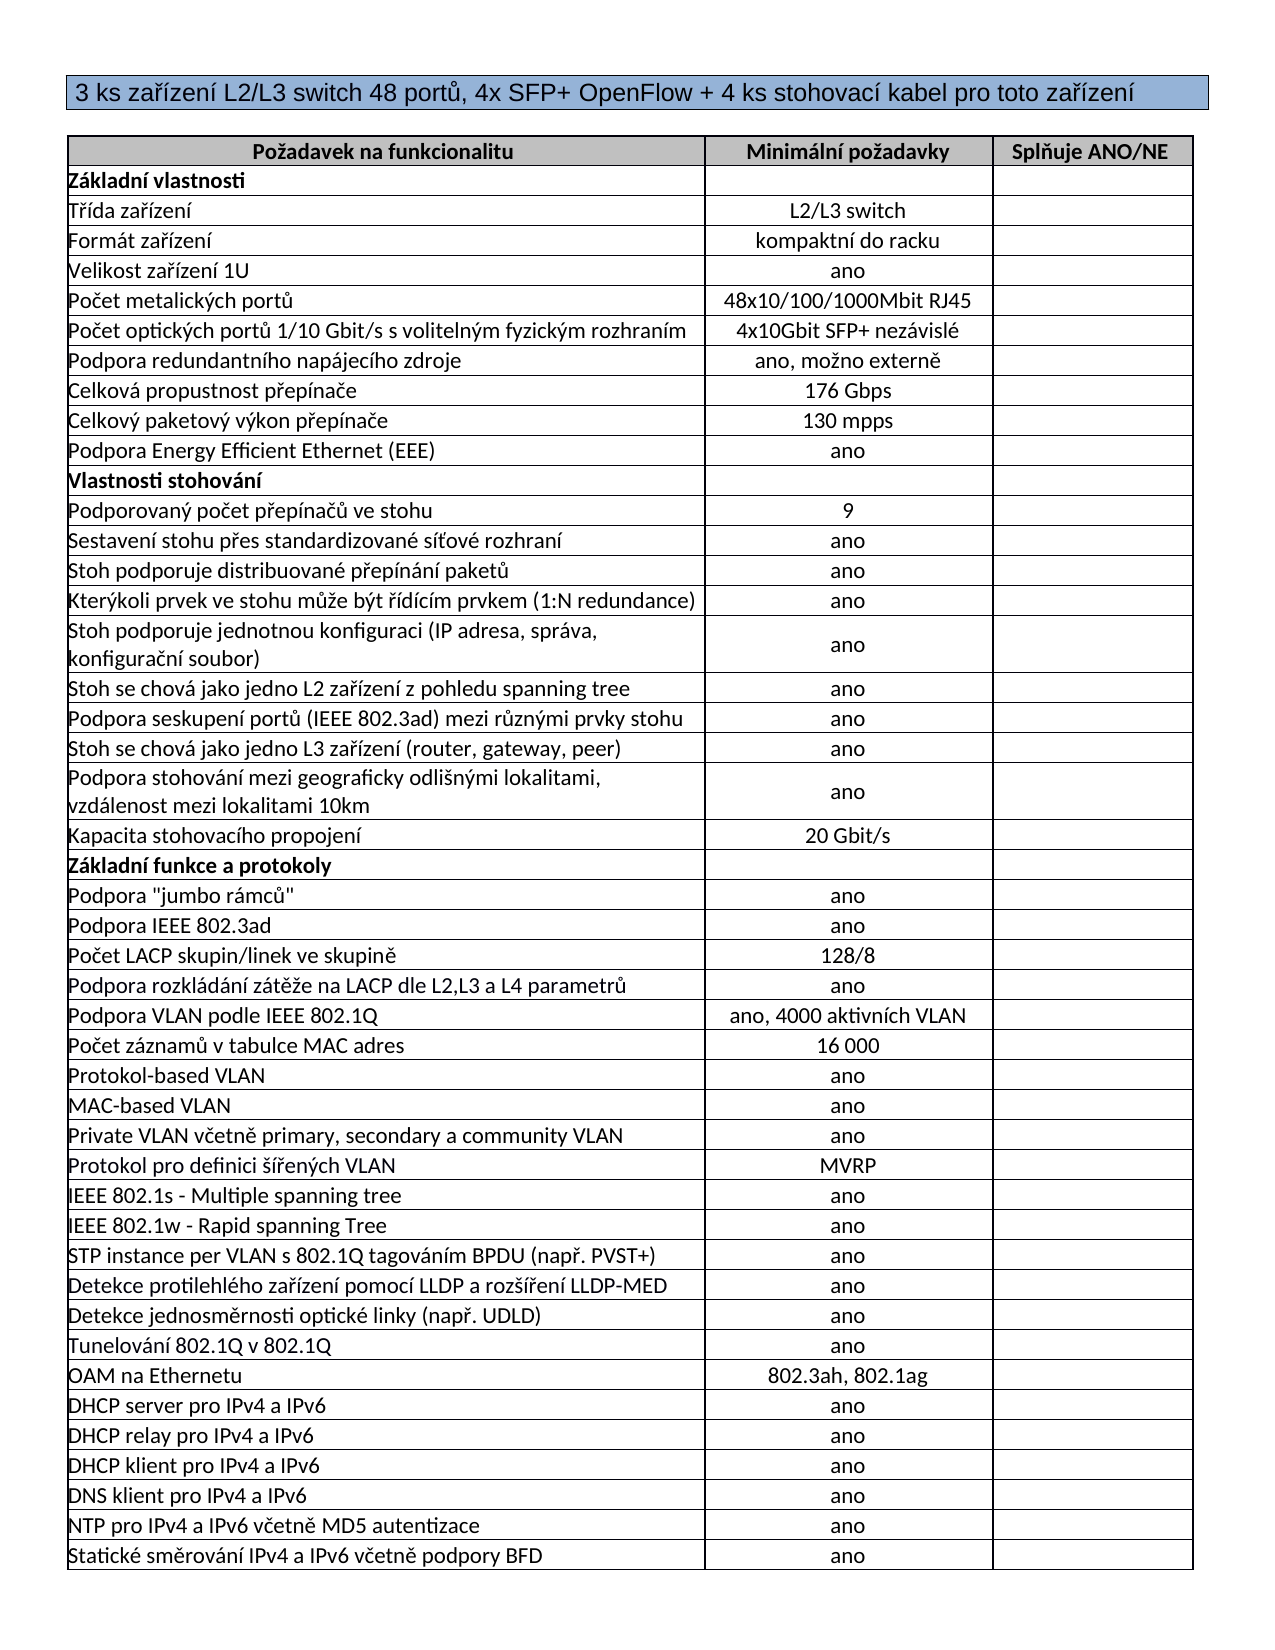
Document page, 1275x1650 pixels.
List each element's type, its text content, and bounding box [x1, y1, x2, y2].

table_cell Protokol-based VLAN [69, 1060, 704, 1089]
table_cell [994, 1180, 1192, 1209]
table_cell Stoh se chová jako jedno L2 zařízení z pohledu spanning tree [69, 673, 704, 702]
table_cell DHCP klient pro IPv4 a IPv6 [69, 1450, 704, 1479]
table_cell [994, 910, 1192, 939]
table_cell MAC-based VLAN [69, 1090, 704, 1119]
table_cell [994, 1150, 1192, 1179]
table_cell Počet záznamů v tabulce MAC adres [69, 1030, 704, 1059]
table_cell [706, 166, 992, 195]
table_cell Private VLAN včetně primary, secondary a community VLAN [69, 1120, 704, 1149]
table_cell [994, 526, 1192, 555]
table_cell IEEE 802.1w - Rapid spanning Tree [69, 1210, 704, 1239]
table_cell [994, 820, 1192, 849]
table_cell [994, 1360, 1192, 1389]
table_cell [994, 1330, 1192, 1359]
table_cell Detekce protilehlého zařízení pomocí LLDP a rozšíření LLDP-MED [69, 1270, 704, 1299]
table_cell Celková propustnost přepínače [69, 376, 704, 405]
table_cell [994, 970, 1192, 999]
table_cell Detekce jednosměrnosti optické linky (např. UDLD) [69, 1300, 704, 1329]
table_cell DHCP server pro IPv4 a IPv6 [69, 1390, 704, 1419]
table_cell [994, 556, 1192, 585]
table_cell ano [706, 1330, 992, 1359]
table_cell 802.3ah, 802.1ag [706, 1360, 992, 1389]
table_cell [994, 1000, 1192, 1029]
table_cell [994, 376, 1192, 405]
table_cell ano, 4000 aktivních VLAN [706, 1000, 992, 1029]
table_cell [994, 196, 1192, 225]
table_cell ano [706, 256, 992, 285]
table_cell Podpora IEEE 802.3ad [69, 910, 704, 939]
table_cell Sestavení stohu přes standardizované síťové rozhraní [69, 526, 704, 555]
table_cell Formát zařízení [69, 226, 704, 255]
table_cell [994, 256, 1192, 285]
table_cell kompaktní do racku [706, 226, 992, 255]
table_cell ano [706, 1480, 992, 1509]
table_cell Podpora Energy Efficient Ethernet (EEE) [69, 436, 704, 465]
table_cell [994, 1270, 1192, 1299]
table_cell ano [706, 1420, 992, 1449]
table_cell ano [706, 556, 992, 585]
table_cell [994, 1120, 1192, 1149]
table_cell ano [706, 910, 992, 939]
table_cell [994, 763, 1192, 819]
table_cell Základní vlastnosti [69, 166, 704, 195]
table_cell Celkový paketový výkon přepínače [69, 406, 704, 435]
table_cell ano [706, 1090, 992, 1119]
table_cell [994, 733, 1192, 762]
table_cell [994, 1420, 1192, 1449]
table_cell Podpora rozkládání zátěže na LACP dle L2,L3 a L4 parametrů [69, 970, 704, 999]
table_cell Podpora stohování mezi geograficky odlišnými lokalitami, vzdálenost mezi lokalitami 10km [69, 763, 704, 819]
table_cell Základní funkce a protokoly [69, 850, 704, 879]
table_cell [994, 286, 1192, 315]
table_cell [706, 466, 992, 495]
table_cell ano [706, 673, 992, 702]
table_cell [706, 850, 992, 879]
table_cell Protokol pro definici šířených VLAN [69, 1150, 704, 1179]
table_cell [994, 466, 1192, 495]
table_cell [994, 616, 1192, 672]
table_cell ano [706, 1060, 992, 1089]
table_cell Počet metalických portů [69, 286, 704, 315]
table_cell ano, možno externě [706, 346, 992, 375]
table_cell 4x10Gbit SFP+ nezávislé [706, 316, 992, 345]
table_cell [994, 673, 1192, 702]
table_cell Velikost zařízení 1U [69, 256, 704, 285]
table_cell Třída zařízení [69, 196, 704, 225]
table_cell Podpora redundantního napájecího zdroje [69, 346, 704, 375]
text 3 ks zařízení L2/L3 switch 48 portů, 4x SFP+ OpenFlow + 4 ks stohovací kabel pro toto zařízení [67, 76, 1208, 109]
table_cell NTP pro IPv4 a IPv6 včetně MD5 autentizace [69, 1510, 704, 1539]
table_cell ano [706, 1120, 992, 1149]
table_cell ano [706, 436, 992, 465]
table_cell [994, 166, 1192, 195]
table_cell Vlastnosti stohování [69, 466, 704, 495]
table_cell Statické směrování IPv4 a IPv6 včetně podpory BFD [69, 1540, 704, 1569]
table_cell [994, 316, 1192, 345]
table_cell 176 Gbps [706, 376, 992, 405]
table_cell [994, 1090, 1192, 1119]
table_cell [994, 226, 1192, 255]
table_cell 128/8 [706, 940, 992, 969]
table_header Splňuje ANO/NE [994, 137, 1192, 165]
table_cell ano [706, 880, 992, 909]
table_cell [994, 1210, 1192, 1239]
table_cell 20 Gbit/s [706, 820, 992, 849]
table_cell ano [706, 526, 992, 555]
table_cell [994, 436, 1192, 465]
table_cell ano [706, 1510, 992, 1539]
table_cell Kapacita stohovacího propojení [69, 820, 704, 849]
table_cell MVRP [706, 1150, 992, 1179]
table_cell [994, 1480, 1192, 1509]
table_cell ano [706, 1270, 992, 1299]
table_cell [994, 1390, 1192, 1419]
table_cell STP instance per VLAN s 802.1Q tagováním BPDU (např. PVST+) [69, 1240, 704, 1269]
table_cell ano [706, 1180, 992, 1209]
table_cell Počet optických portů 1/10 Gbit/s s volitelným fyzickým rozhraním [69, 316, 704, 345]
table_cell Podporovaný počet přepínačů ve stohu [69, 496, 704, 525]
table_cell [994, 1060, 1192, 1089]
table_cell ano [706, 970, 992, 999]
table_cell [994, 1300, 1192, 1329]
table_cell OAM na Ethernetu [69, 1360, 704, 1389]
table_cell ano [706, 616, 992, 672]
table_cell DNS klient pro IPv4 a IPv6 [69, 1480, 704, 1509]
table_cell Kterýkoli prvek ve stohu může být řídícím prvkem (1:N redundance) [69, 586, 704, 615]
table_cell [994, 1450, 1192, 1479]
table_cell Stoh podporuje jednotnou konfiguraci (IP adresa, správa, konfigurační soubor) [69, 616, 704, 672]
table_cell 9 [706, 496, 992, 525]
table_cell ano [706, 1390, 992, 1419]
table_cell DHCP relay pro IPv4 a IPv6 [69, 1420, 704, 1449]
table_cell [994, 940, 1192, 969]
table_header Požadavek na funkcionalitu [69, 137, 704, 165]
table_cell [994, 880, 1192, 909]
table_cell [994, 496, 1192, 525]
table_cell 48x10/100/1000Mbit RJ45 [706, 286, 992, 315]
table_cell Podpora VLAN podle IEEE 802.1Q [69, 1000, 704, 1029]
table_cell ano [706, 1300, 992, 1329]
table_cell [994, 1030, 1192, 1059]
table_cell 130 mpps [706, 406, 992, 435]
table_cell Tunelování 802.1Q v 802.1Q [69, 1330, 704, 1359]
table_cell ano [706, 1240, 992, 1269]
table_cell [994, 586, 1192, 615]
table_cell [994, 1240, 1192, 1269]
table_cell Počet LACP skupin/linek ve skupině [69, 940, 704, 969]
table_cell ano [706, 763, 992, 819]
table_cell ano [706, 1450, 992, 1479]
table_cell ano [706, 586, 992, 615]
table_cell [994, 1510, 1192, 1539]
table_cell [994, 1540, 1192, 1569]
table_cell L2/L3 switch [706, 196, 992, 225]
table_cell Podpora "jumbo rámců" [69, 880, 704, 909]
table_cell ano [706, 703, 992, 732]
table_cell Podpora seskupení portů (IEEE 802.3ad) mezi různými prvky stohu [69, 703, 704, 732]
table_cell [994, 406, 1192, 435]
table_cell ano [706, 1540, 992, 1569]
table_cell ano [706, 733, 992, 762]
table_cell ano [706, 1210, 992, 1239]
table_cell 16 000 [706, 1030, 992, 1059]
table_cell [994, 850, 1192, 879]
table_cell Stoh se chová jako jedno L3 zařízení (router, gateway, peer) [69, 733, 704, 762]
table_header Minimální požadavky [706, 137, 992, 165]
table_cell [994, 703, 1192, 732]
table_cell IEEE 802.1s - Multiple spanning tree [69, 1180, 704, 1209]
table_cell Stoh podporuje distribuované přepínání paketů [69, 556, 704, 585]
table_cell [994, 346, 1192, 375]
